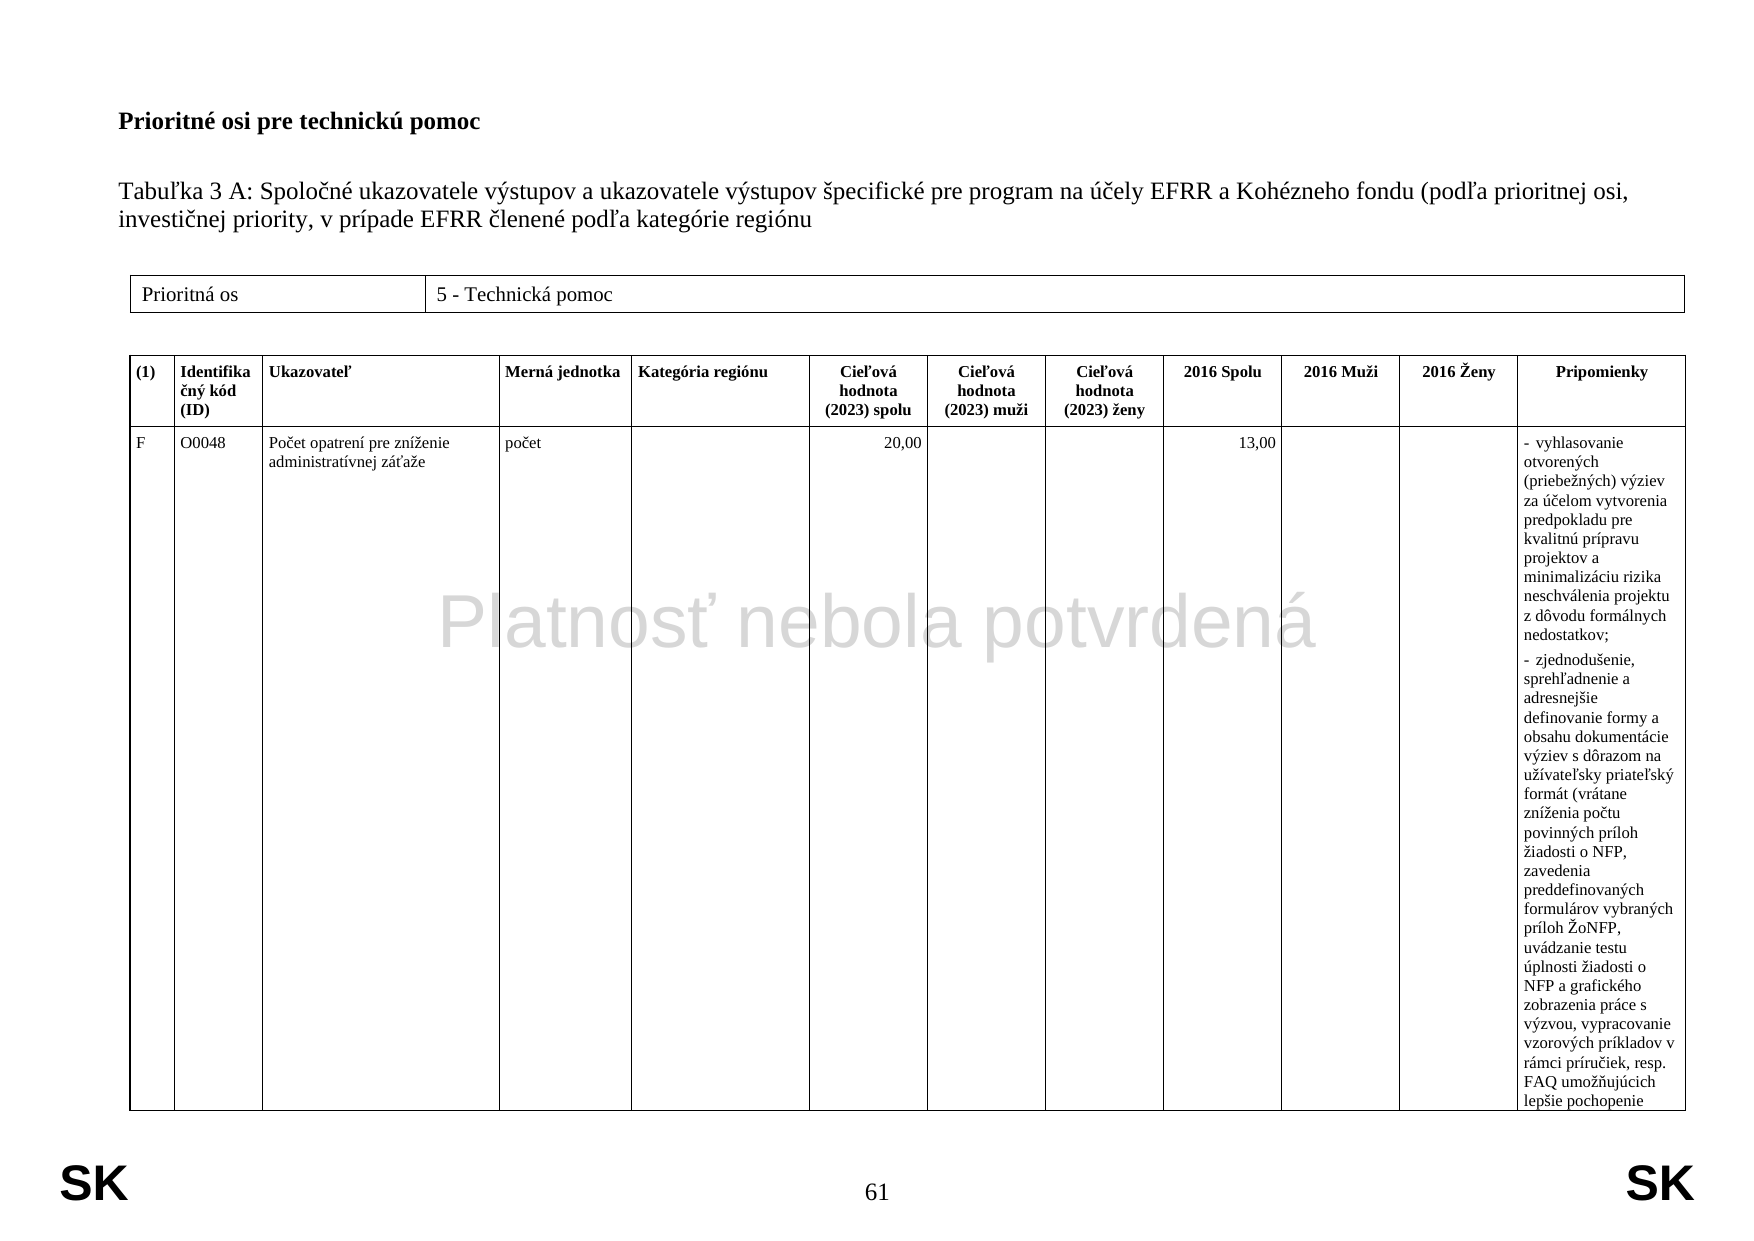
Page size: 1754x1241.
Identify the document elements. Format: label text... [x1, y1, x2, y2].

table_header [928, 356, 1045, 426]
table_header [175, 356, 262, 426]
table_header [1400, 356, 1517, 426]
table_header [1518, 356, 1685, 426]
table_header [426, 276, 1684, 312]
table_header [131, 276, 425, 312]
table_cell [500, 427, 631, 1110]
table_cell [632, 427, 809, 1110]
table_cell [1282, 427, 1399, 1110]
text Tabuľka 3 A: Spoločné ukazovatele výstupov a ukazovatele výstupov špecifické pre program na účely EFRR a Kohézneho fondu (podľa prioritnej osi, investičnej priority, v prípade EFRR členené podľa kategórie regiónu [118, 176, 1701, 233]
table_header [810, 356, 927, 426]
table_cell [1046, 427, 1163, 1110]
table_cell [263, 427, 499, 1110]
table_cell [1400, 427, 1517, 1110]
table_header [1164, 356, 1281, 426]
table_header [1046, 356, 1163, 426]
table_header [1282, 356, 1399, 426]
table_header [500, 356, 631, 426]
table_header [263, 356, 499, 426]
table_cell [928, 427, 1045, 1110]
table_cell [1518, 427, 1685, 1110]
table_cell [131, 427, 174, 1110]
text Prioritné osi pre technickú pomoc [118, 106, 1701, 134]
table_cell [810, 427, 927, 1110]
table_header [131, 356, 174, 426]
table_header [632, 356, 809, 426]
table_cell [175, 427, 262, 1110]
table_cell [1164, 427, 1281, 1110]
